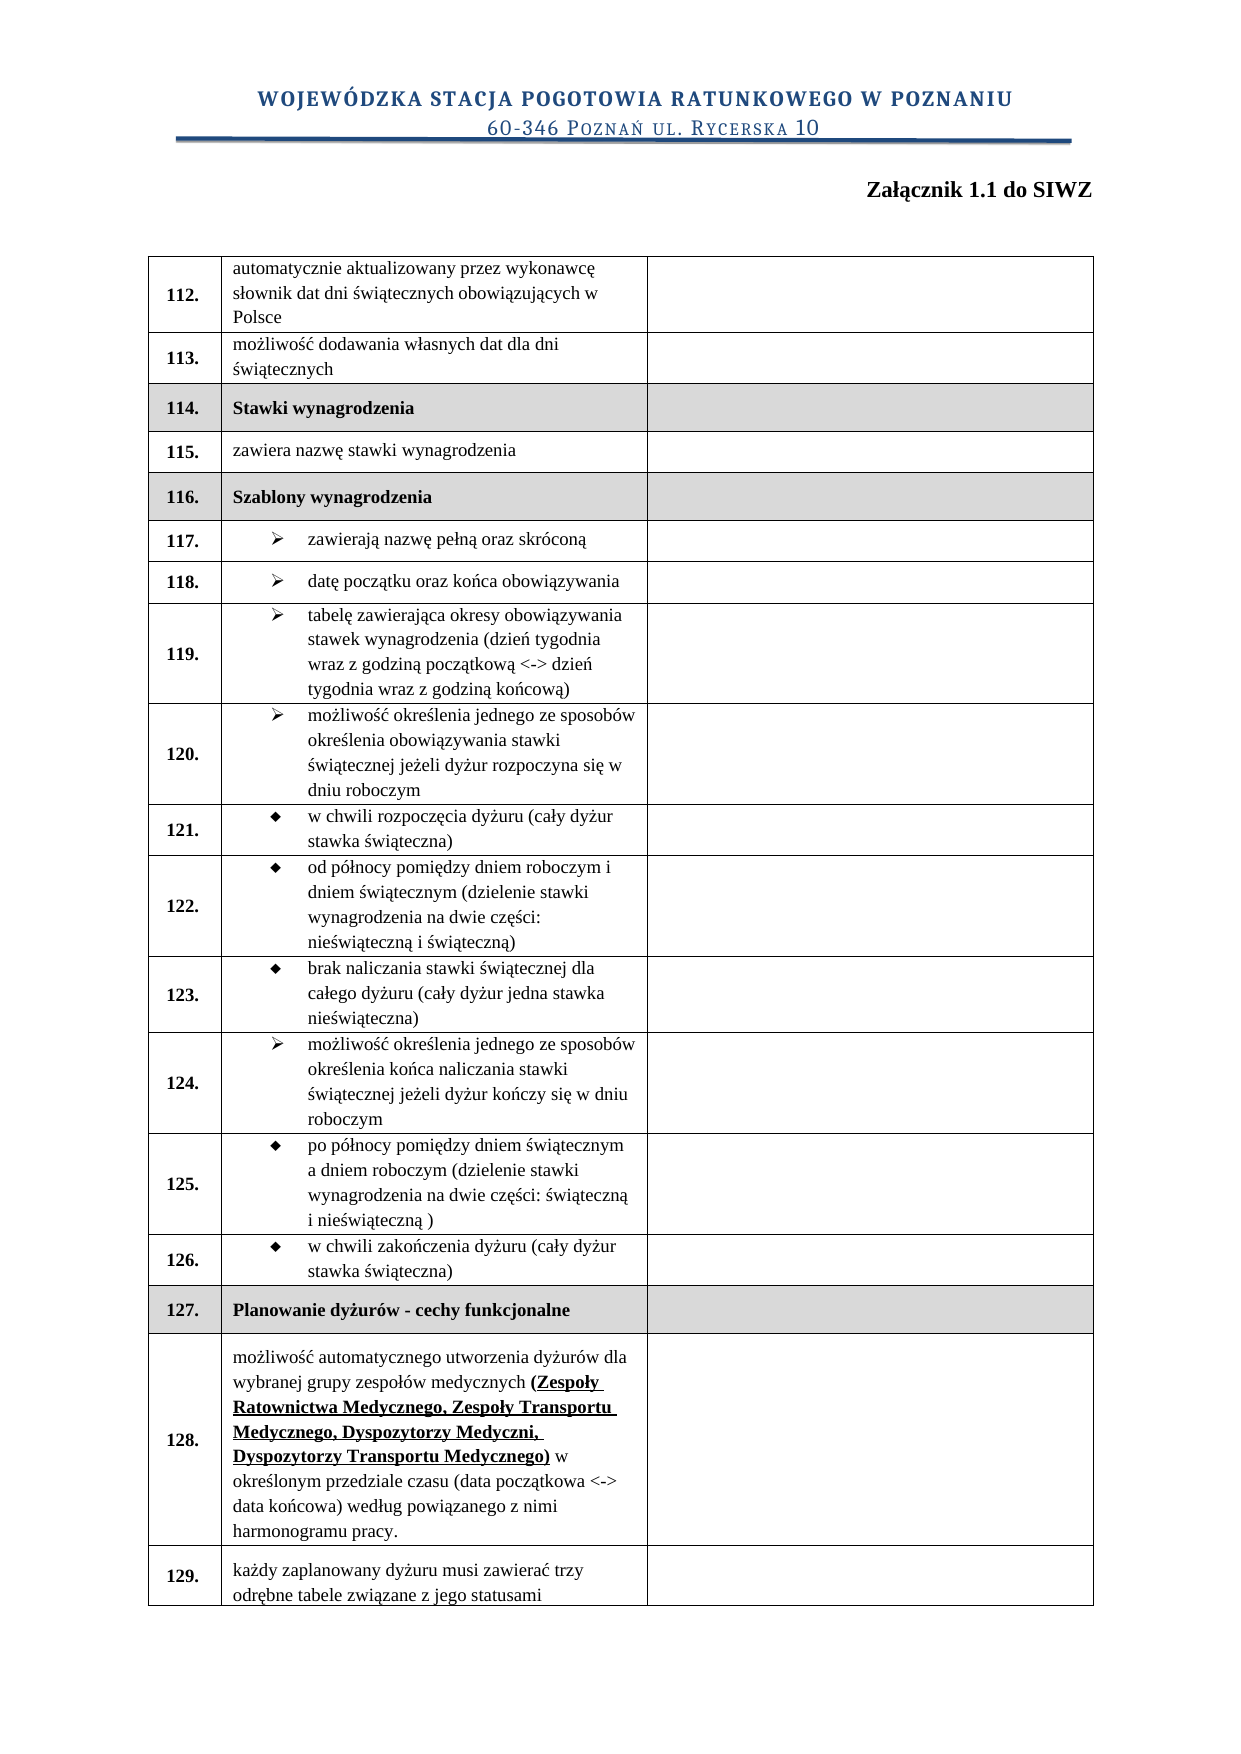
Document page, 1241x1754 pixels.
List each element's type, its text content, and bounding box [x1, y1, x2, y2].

table_cell [149, 333, 221, 383]
table_cell w chwili rozpoczęcia dyżuru (cały dyżur stawka świąteczna) [222, 805, 647, 855]
table_cell [648, 1235, 1093, 1285]
table_cell [149, 805, 221, 855]
table_cell [648, 856, 1093, 956]
table_cell datę początku oraz końca obowiązywania [222, 562, 647, 602]
table_cell [149, 1286, 221, 1333]
table_cell tabelę zawierająca okresy obowiązywania stawek wynagrodzenia (dzień tygodnia wraz z godziną początkową <-> dzień tygodnia wraz z godziną końcową) [222, 604, 647, 703]
table_cell [648, 1334, 1093, 1545]
table_cell [648, 384, 1093, 431]
table_cell [149, 1334, 221, 1545]
table_cell [149, 856, 221, 956]
table_cell [648, 1546, 1093, 1605]
table_cell [149, 432, 221, 472]
table_cell [648, 432, 1093, 472]
table_cell zawiera nazwę stawki wynagrodzenia [222, 432, 647, 472]
table_cell [149, 473, 221, 520]
table_cell [149, 562, 221, 602]
table_cell [149, 957, 221, 1032]
table_cell [648, 604, 1093, 703]
table_cell brak naliczania stawki świątecznej dla całego dyżuru (cały dyżur jedna stawka nieświąteczna) [222, 957, 647, 1032]
table_cell możliwość określenia jednego ze sposobów określenia końca naliczania stawki świątecznej jeżeli dyżur kończy się w dniu roboczym [222, 1033, 647, 1133]
table_cell od północy pomiędzy dniem roboczym i dniem świątecznym (dzielenie stawki wynagrodzenia na dwie części: nieświąteczną i świąteczną) [222, 856, 647, 956]
table_cell [149, 704, 221, 804]
table_cell Stawki wynagrodzenia [222, 384, 647, 431]
table_cell [149, 1546, 221, 1605]
table_cell [149, 257, 221, 332]
table_cell [648, 957, 1093, 1032]
table_cell każdy zaplanowany dyżuru musi zawierać trzy odrębne tabele związane z jego statusami [222, 1546, 647, 1605]
table_cell po północy pomiędzy dniem świątecznym a dniem roboczym (dzielenie stawki wynagrodzenia na dwie części: świąteczną i nieświąteczną ) [222, 1134, 647, 1234]
table_cell [149, 1033, 221, 1133]
table_cell [648, 805, 1093, 855]
table_cell [648, 521, 1093, 561]
table_cell [648, 1286, 1093, 1333]
table_cell możliwość określenia jednego ze sposobów określenia obowiązywania stawki świątecznej jeżeli dyżur rozpoczyna się w dniu roboczym [222, 704, 647, 804]
table_cell możliwość dodawania własnych dat dla dni świątecznych [222, 333, 647, 383]
table_cell [149, 521, 221, 561]
table_cell zawierają nazwę pełną oraz skróconą [222, 521, 647, 561]
table_cell Szablony wynagrodzenia [222, 473, 647, 520]
table_cell [149, 1235, 221, 1285]
table_cell Planowanie dyżurów - cechy funkcjonalne [222, 1286, 647, 1333]
table_cell możliwość automatycznego utworzenia dyżurów dla wybranej grupy zespołów medycznych (Zespoły Ratownictwa Medycznego, Zespoły Transportu Medycznego, Dyspozytorzy Medyczni, Dyspozytorzy Transportu Medycznego) w określonym przedziale czasu (data początkowa <-> data końcowa) według powiązanego z nimi harmonogramu pracy. [222, 1334, 647, 1545]
table_cell [648, 704, 1093, 804]
table_cell [648, 257, 1093, 332]
table_cell [149, 604, 221, 703]
table_cell [648, 1033, 1093, 1133]
table_cell [149, 1134, 221, 1234]
table_cell [149, 384, 221, 431]
table_cell [648, 1134, 1093, 1234]
table_cell w chwili zakończenia dyżuru (cały dyżur stawka świąteczna) [222, 1235, 647, 1285]
table_cell automatycznie aktualizowany przez wykonawcę słownik dat dni świątecznych obowiązujących w Polsce [222, 257, 647, 332]
table_cell [648, 333, 1093, 383]
table_cell [648, 473, 1093, 520]
table_cell [648, 562, 1093, 602]
